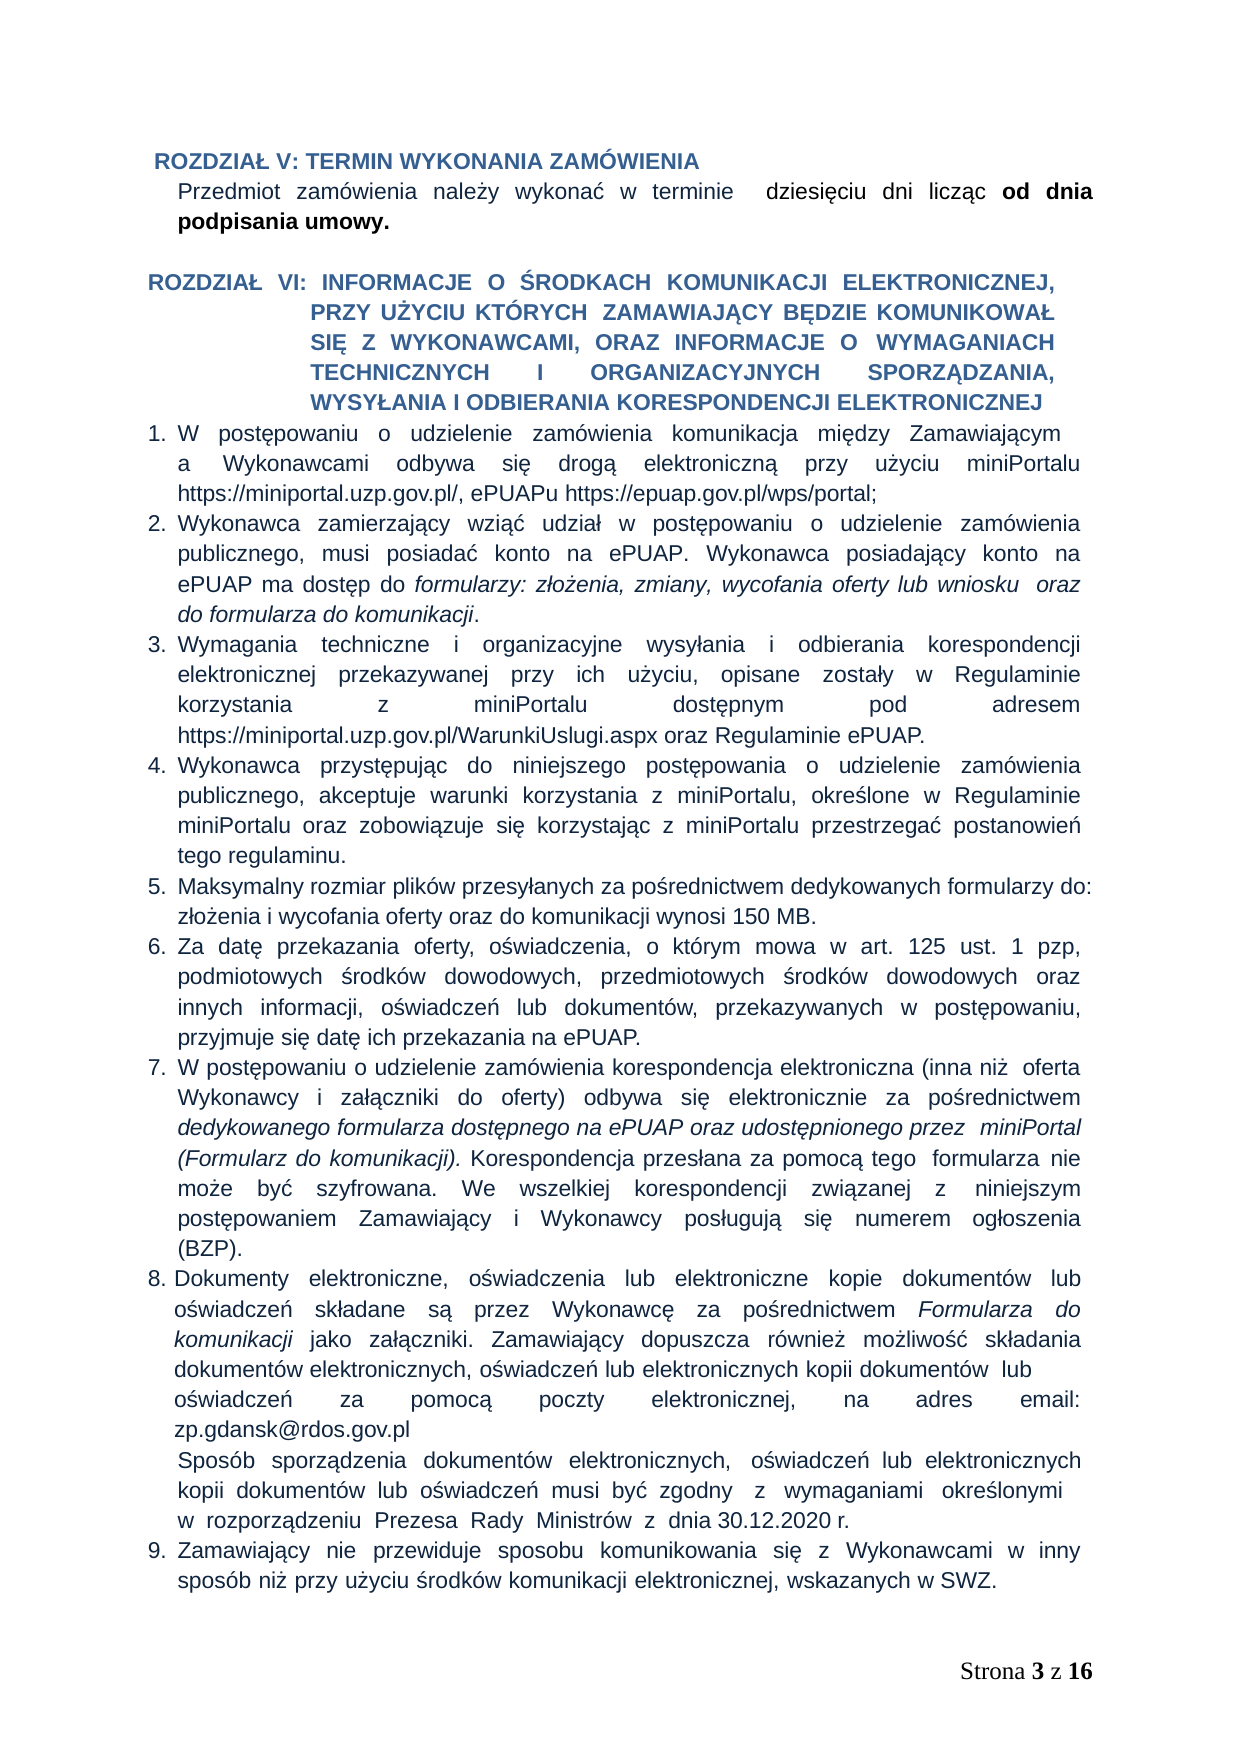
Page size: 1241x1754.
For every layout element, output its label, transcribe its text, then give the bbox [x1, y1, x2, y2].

list Wykonawca przystępując do niniejszego postępowania o udzielenie zamówienia publicznego, akceptuje warunki korzystania z miniPortalu, określone w Regulaminie miniPortalu oraz zobowiązuje się korzystając z miniPortalu przestrzegać postanowień tego regulaminu. [148, 752, 1081, 869]
list W postępowaniu o udzielenie zamówienia komunikacja między Zamawiającym a Wykonawcami odbywa się drogą elektroniczną przy użyciu miniPortalu https://miniportal.uzp.gov.pl/, ePUAPu https://epuap.gov.pl/wps/portal; [148, 419, 1081, 506]
text oświadczeń za pomocą poczty elektronicznej, na adres email: zp.gdansk@rdos.gov.pl [174, 1386, 1081, 1443]
list Dokumenty elektroniczne, oświadczenia lub elektroniczne kopie dokumentów lub oświadczeń składane są przez Wykonawcę za pośrednictwem Formularza do komunikacji jako załączniki. Zamawiający dopuszcza również możliwość składania dokumentów elektronicznych, oświadczeń lub elektronicznych kopii dokumentów lub [148, 1265, 1081, 1382]
list Przedmiot zamówienia należy wykonać w terminie dziesięciu dni licząc od dnia podpisania umowy. [177, 178, 1093, 234]
text ROZDZIAŁ VI: INFORMACJE O ŚRODKACH KOMUNIKACJI ELEKTRONICZNEJ, PRZY UŻYCIU KTÓRYCH ZAMAWIAJĄCY BĘDZIE KOMUNIKOWAŁ SIĘ Z WYKONAWCAMI, ORAZ INFORMACJE O WYMAGANIACH TECHNICZNYCH I ORGANIZACYJNYCH SPORZĄDZANIA, WYSYŁANIA I ODBIERANIA KORESPONDENCJI ELEKTRONICZNEJ [148, 268, 1055, 416]
text Sposób sporządzenia dokumentów elektronicznych, oświadczeń lub elektronicznych kopii dokumentów lub oświadczeń musi być zgodny z wymaganiami określonymi w rozporządzeniu Prezesa Rady Ministrów z dnia 30.12.2020 r. [177, 1447, 1081, 1533]
list Maksymalny rozmiar plików przesyłanych za pośrednictwem dedykowanych formularzy do: złożenia i wycofania oferty oraz do komunikacji wynosi 150 MB. [148, 873, 1093, 929]
list Za datę przekazania oferty, oświadczenia, o którym mowa w art. 125 ust. 1 pzp, podmiotowych środków dowodowych, przedmiotowych środków dowodowych oraz innych informacji, oświadczeń lub dokumentów, przekazywanych w postępowaniu, przyjmuje się datę ich przekazania na ePUAP. [148, 933, 1081, 1050]
list W postępowaniu o udzielenie zamówienia korespondencja elektroniczna (inna niż oferta Wykonawcy i załączniki do oferty) odbywa się elektronicznie za pośrednictwem dedykowanego formularza dostępnego na ePUAP oraz udostępnionego przez miniPortal (Formularz do komunikacji). Korespondencja przesłana za pomocą tego formularza nie może być szyfrowana. We wszelkiej korespondencji związanej z niniejszym postępowaniem Zamawiający i Wykonawcy posługują się numerem ogłoszenia (BZP). [148, 1054, 1081, 1261]
text ROZDZIAŁ V: TERMIN WYKONANIA ZAMÓWIENIA [148, 148, 1093, 174]
list Wymagania techniczne i organizacyjne wysyłania i odbierania korespondencji elektronicznej przekazywanej przy ich użyciu, opisane zostały w Regulaminie korzystania z miniPortalu dostępnym pod adresem https://miniportal.uzp.gov.pl/WarunkiUslugi.aspx oraz Regulaminie ePUAP. [148, 631, 1081, 748]
list Wykonawca zamierzający wziąć udział w postępowaniu o udzielenie zamówienia publicznego, musi posiadać konto na ePUAP. Wykonawca posiadający konto na ePUAP ma dostęp do formularzy: złożenia, zmiany, wycofania oferty lub wniosku oraz do formularza do komunikacji. [148, 510, 1081, 627]
list Zamawiający nie przewiduje sposobu komunikowania się z Wykonawcami w inny sposób niż przy użyciu środków komunikacji elektronicznej, wskazanych w SWZ. [148, 1537, 1081, 1594]
